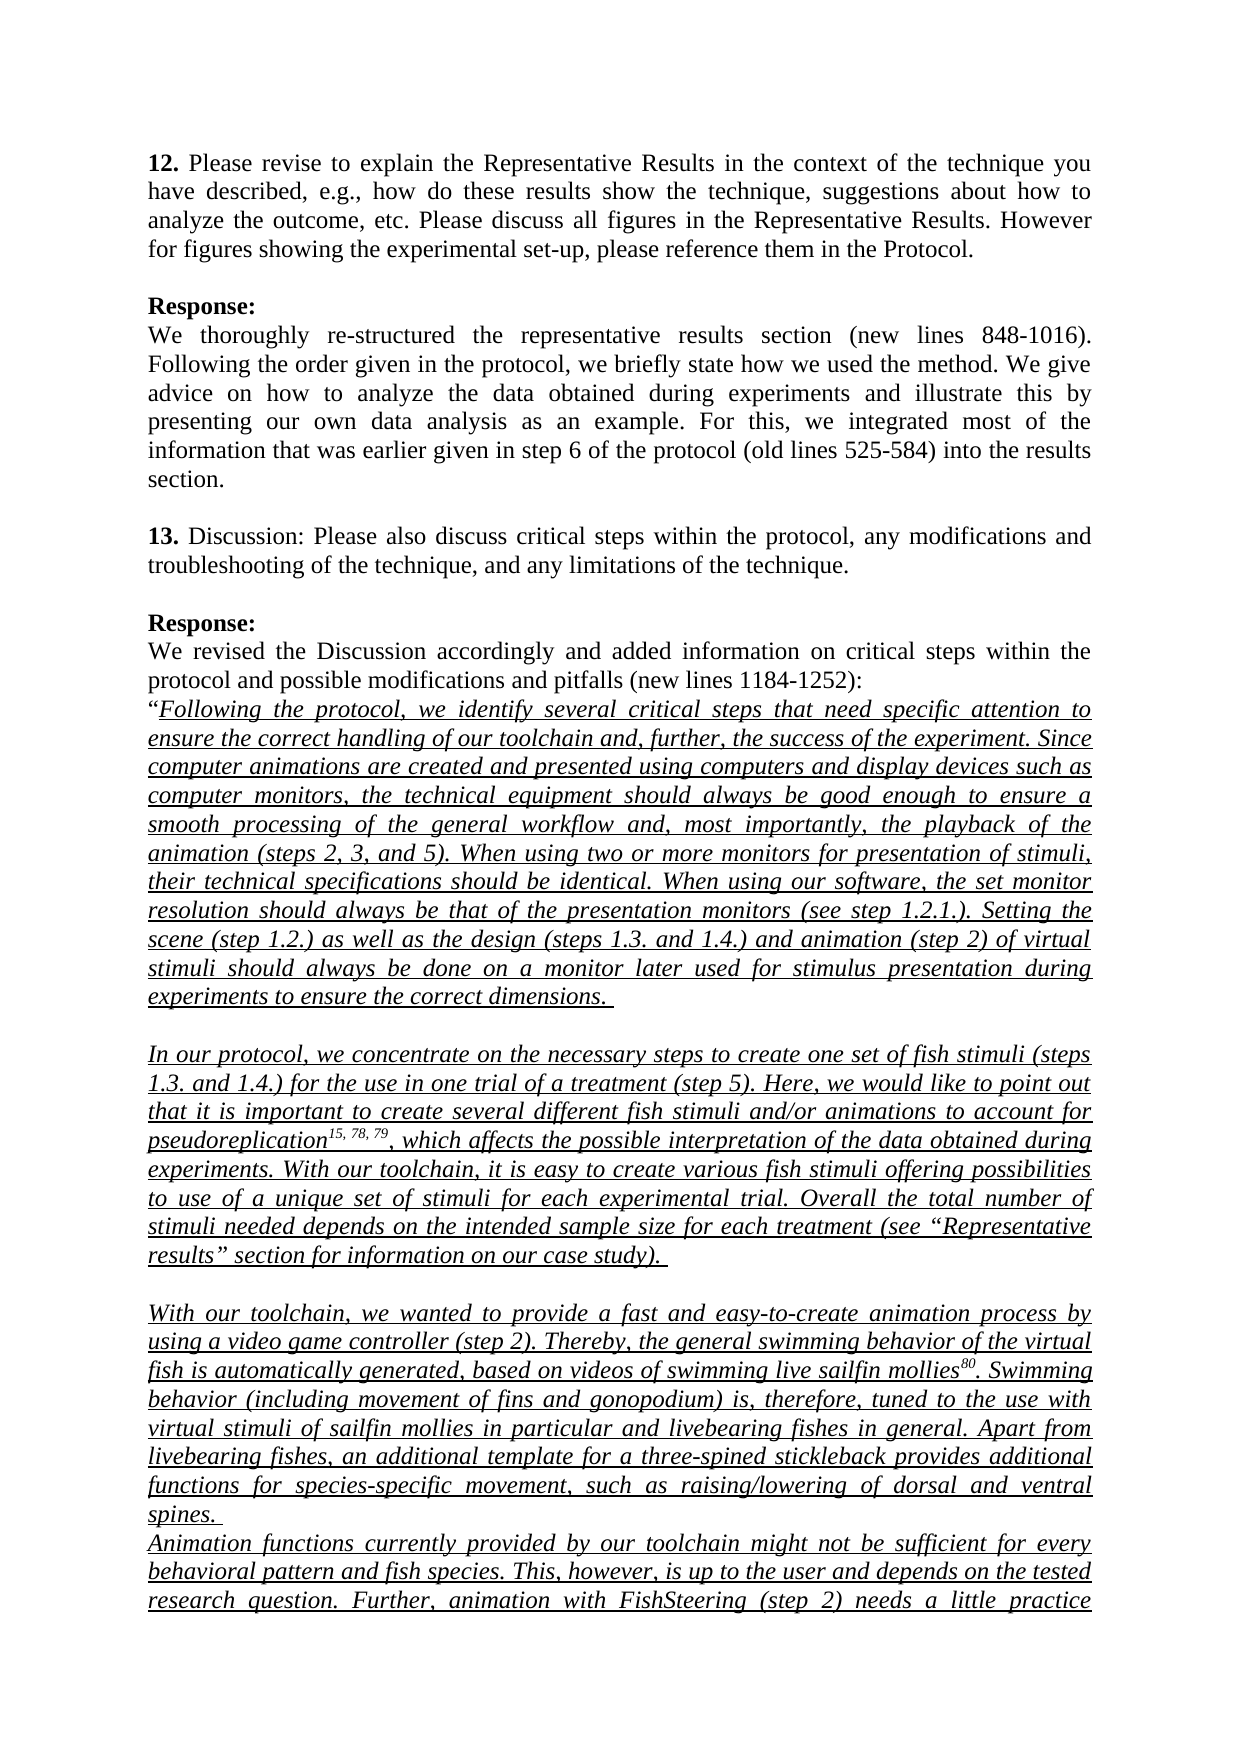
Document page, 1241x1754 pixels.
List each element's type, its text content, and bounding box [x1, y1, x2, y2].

text We revised the Discussion accordingly and added information on critical steps within the protocol and possible modifications and pitfalls (new lines 1184-1252): [148, 636, 1093, 694]
text Response: [148, 291, 1093, 320]
text With our toolchain, we wanted to provide a fast and easy-to-create animation process by using a video game controller (step 2). Thereby, the general swimming behavior of the virtual fish is automatically generated, based on videos of swimming live sailfin mollies80. Swimming behavior (including movement of fins and gonopodium) is, therefore, tuned to the use with virtual stimuli of sailfin mollies in particular and livebearing fishes in general. Apart from livebearing fishes, an additional template for a three-spined stickleback provides additional functions for species-specific movement, such as raising/lowering of dorsal and ventral spines. [148, 1382, 1093, 1438]
text In our protocol, we concentrate on the necessary steps to create one set of fish stimuli (steps 1.3. and 1.4.) for the use in one trial of a treatment (step 5). Here, we would like to point out that it is important to create several different fish stimuli and/or animations to account for pseudoreplication15, 78, 79, which affects the possible interpretation of the data obtained during experiments. With our toolchain, it is easy to create various fish stimuli offering possibilities to use of a unique set of stimuli for each experimental trial. Overall the total number of stimuli needed depends on the intended sample size for each treatment (see “Representative results” section for information on our case study). [148, 1039, 1093, 1121]
text 13. Discussion: Please also discuss critical steps within the protocol, any modifications and troubleshooting of the technique, and any limitations of the technique. [148, 521, 1093, 579]
text In our protocol, we concentrate on the necessary steps to create one set of fish stimuli (steps 1.3. and 1.4.) for the use in one trial of a treatment (step 5). Here, we would like to point out that it is important to create several different fish stimuli and/or animations to account for pseudoreplication15, 78, 79, which affects the possible interpretation of the data obtained during experiments. With our toolchain, it is easy to create various fish stimuli offering possibilities to use of a unique set of stimuli for each experimental trial. Overall the total number of stimuli needed depends on the intended sample size for each treatment (see “Representative results” section for information on our case study). [148, 1123, 1093, 1269]
text With our toolchain, we wanted to provide a fast and easy-to-create animation process by using a video game controller (step 2). Thereby, the general swimming behavior of the virtual fish is automatically generated, based on videos of swimming live sailfin mollies80. Swimming behavior (including movement of fins and gonopodium) is, therefore, tuned to the use with virtual stimuli of sailfin mollies in particular and livebearing fishes in general. Apart from livebearing fishes, an additional template for a three-spined stickleback provides additional functions for species-specific movement, such as raising/lowering of dorsal and ventral spines. [148, 1298, 1093, 1380]
text We thoroughly re-structured the representative results section (new lines 848-1016). Following the order given in the protocol, we briefly state how we used the method. We give advice on how to analyze the data obtained during experiments and illustrate this by presenting our own data analysis as an example. For this, we integrated most of the information that was earlier given in step 6 of the protocol (old lines 525-584) into the results section. [148, 320, 1093, 493]
text Response: [148, 608, 1093, 636]
text “Following the protocol, we identify several critical steps that need specific attention to ensure the correct handling of our toolchain and, further, the success of the experiment. Since computer animations are created and presented using computers and display devices such as computer monitors, the technical equipment should always be good enough to ensure a smooth processing of the general workflow and, most importantly, the playback of the animation (steps 2, 3, and 5). When using two or more monitors for presentation of stimuli, their technical specifications should be identical. When using our software, the set monitor resolution should always be that of the presentation monitors (see step 1.2.1.). Setting the scene (step 1.2.) as well as the design (steps 1.3. and 1.4.) and animation (step 2) of virtual stimuli should always be done on a monitor later used for stimulus presentation during experiments to ensure the correct dimensions. [148, 749, 1093, 891]
text 12. Please revise to explain the Representative Results in the context of the technique you have described, e.g., how do these results show the technique, suggestions about how to analyze the outcome, etc. Please discuss all figures in the Representative Results. However for figures showing the experimental set-up, please reference them in the Protocol. [148, 148, 1093, 263]
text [148, 1528, 1093, 1614]
